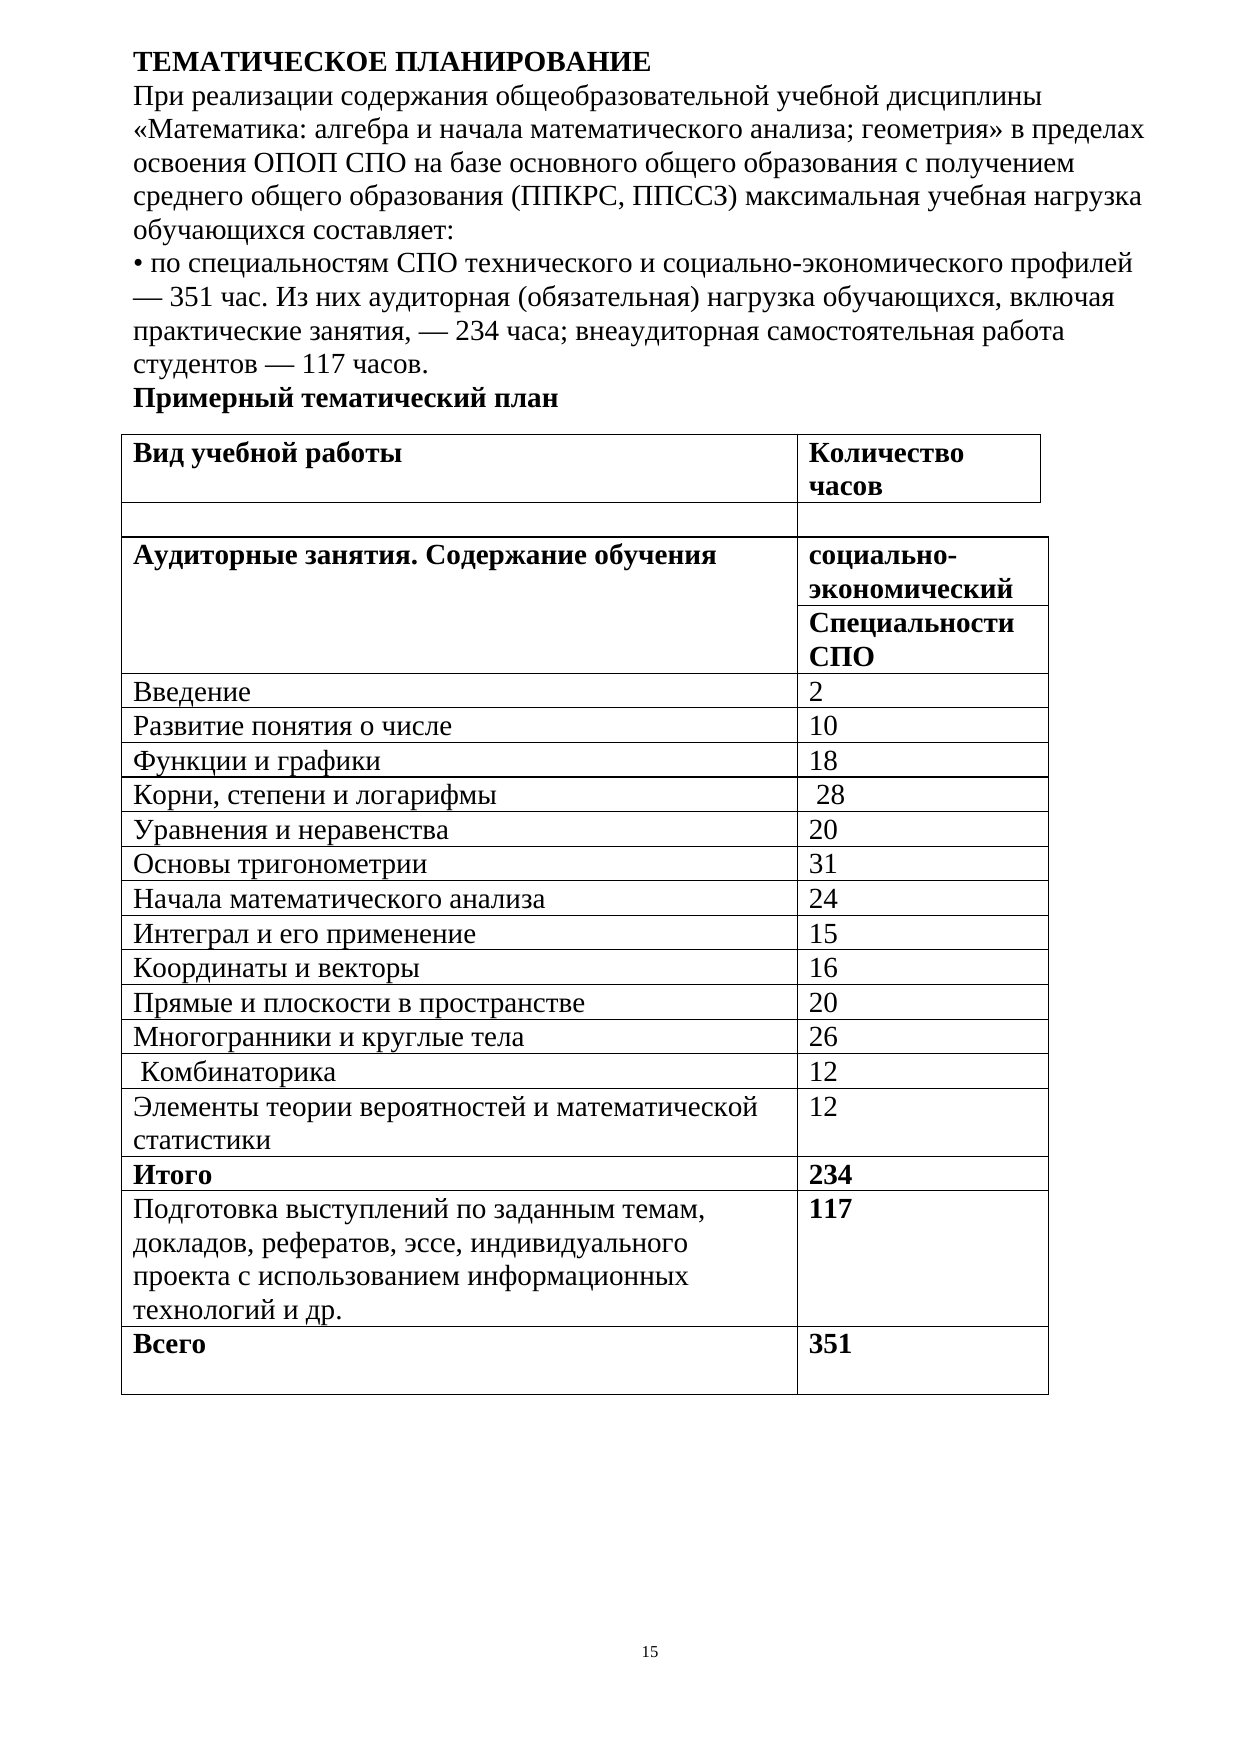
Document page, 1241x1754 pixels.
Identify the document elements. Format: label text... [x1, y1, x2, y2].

table_cell Подготовка выступлений по заданным темам, докладов, рефератов, эссе, индивидуального проекта с использованием информационных технологий и др. [122, 1191, 797, 1326]
table_cell Всего [122, 1327, 797, 1394]
table_cell Итого [122, 1157, 797, 1190]
table_header Количество часов [798, 435, 1040, 502]
table_cell [122, 503, 797, 536]
table_cell 16 [798, 950, 1048, 984]
table_cell Аудиторные занятия. Содержание обучения [122, 538, 797, 673]
table_cell 31 [798, 847, 1048, 880]
table_cell Корни, степени и логарифмы [122, 778, 797, 811]
table_cell Элементы теории вероятностей и математической статистики [122, 1089, 797, 1156]
table_cell Координаты и векторы [122, 950, 797, 984]
text При реализации содержания общеобразовательной учебной дисциплины «Математика: алгебра и начала математического анализа; геометрия» в пределах освоения ОПОП СПО на базе основного общего образования с получением среднего общего образования (ППКРС, ППССЗ) максимальная учебная нагрузка обучающихся составляет: [133, 78, 1167, 246]
table_cell Прямые и плоскости в пространстве [122, 985, 797, 1018]
table_cell 18 [798, 743, 1048, 776]
table_cell Комбинаторика [122, 1054, 797, 1088]
table_cell Основы тригонометрии [122, 847, 797, 880]
text • по специальностям СПО технического и социально-экономического профилей — 351 час. Из них аудиторная (обязательная) нагрузка обучающихся, включая практические занятия, — 234 часа; внеаудиторная самостоятельная работа студентов — 117 часов. [133, 246, 1167, 380]
table_cell 20 [798, 812, 1048, 846]
table_cell Функции и графики [122, 743, 797, 776]
table_cell 28 [798, 778, 1048, 811]
table_cell 117 [798, 1191, 1048, 1326]
table_cell 2 [798, 674, 1048, 707]
table_cell социально-экономический [798, 538, 1048, 604]
table_cell 15 [798, 916, 1048, 949]
table_cell Интеграл и его применение [122, 916, 797, 949]
table_cell 10 [798, 708, 1048, 742]
table_cell 12 [798, 1054, 1048, 1088]
table_cell Развитие понятия о числе [122, 708, 797, 742]
table_cell 234 [798, 1157, 1048, 1190]
text Примерный тематический план [133, 380, 1167, 413]
table_cell 24 [798, 881, 1048, 915]
table_cell Введение [122, 674, 797, 707]
table_header Вид учебной работы [122, 435, 797, 502]
table_cell 26 [798, 1020, 1048, 1053]
table_cell 20 [798, 985, 1048, 1018]
table_cell 351 [798, 1327, 1048, 1394]
text ТЕМАТИЧЕСКОЕ ПЛАНИРОВАНИЕ [133, 44, 1167, 78]
table_cell Многогранники и круглые тела [122, 1020, 797, 1053]
table_cell Специальности СПО [798, 606, 1048, 673]
table_cell Начала математического анализа [122, 881, 797, 915]
table_cell 12 [798, 1089, 1048, 1156]
table_cell Уравнения и неравенства [122, 812, 797, 846]
